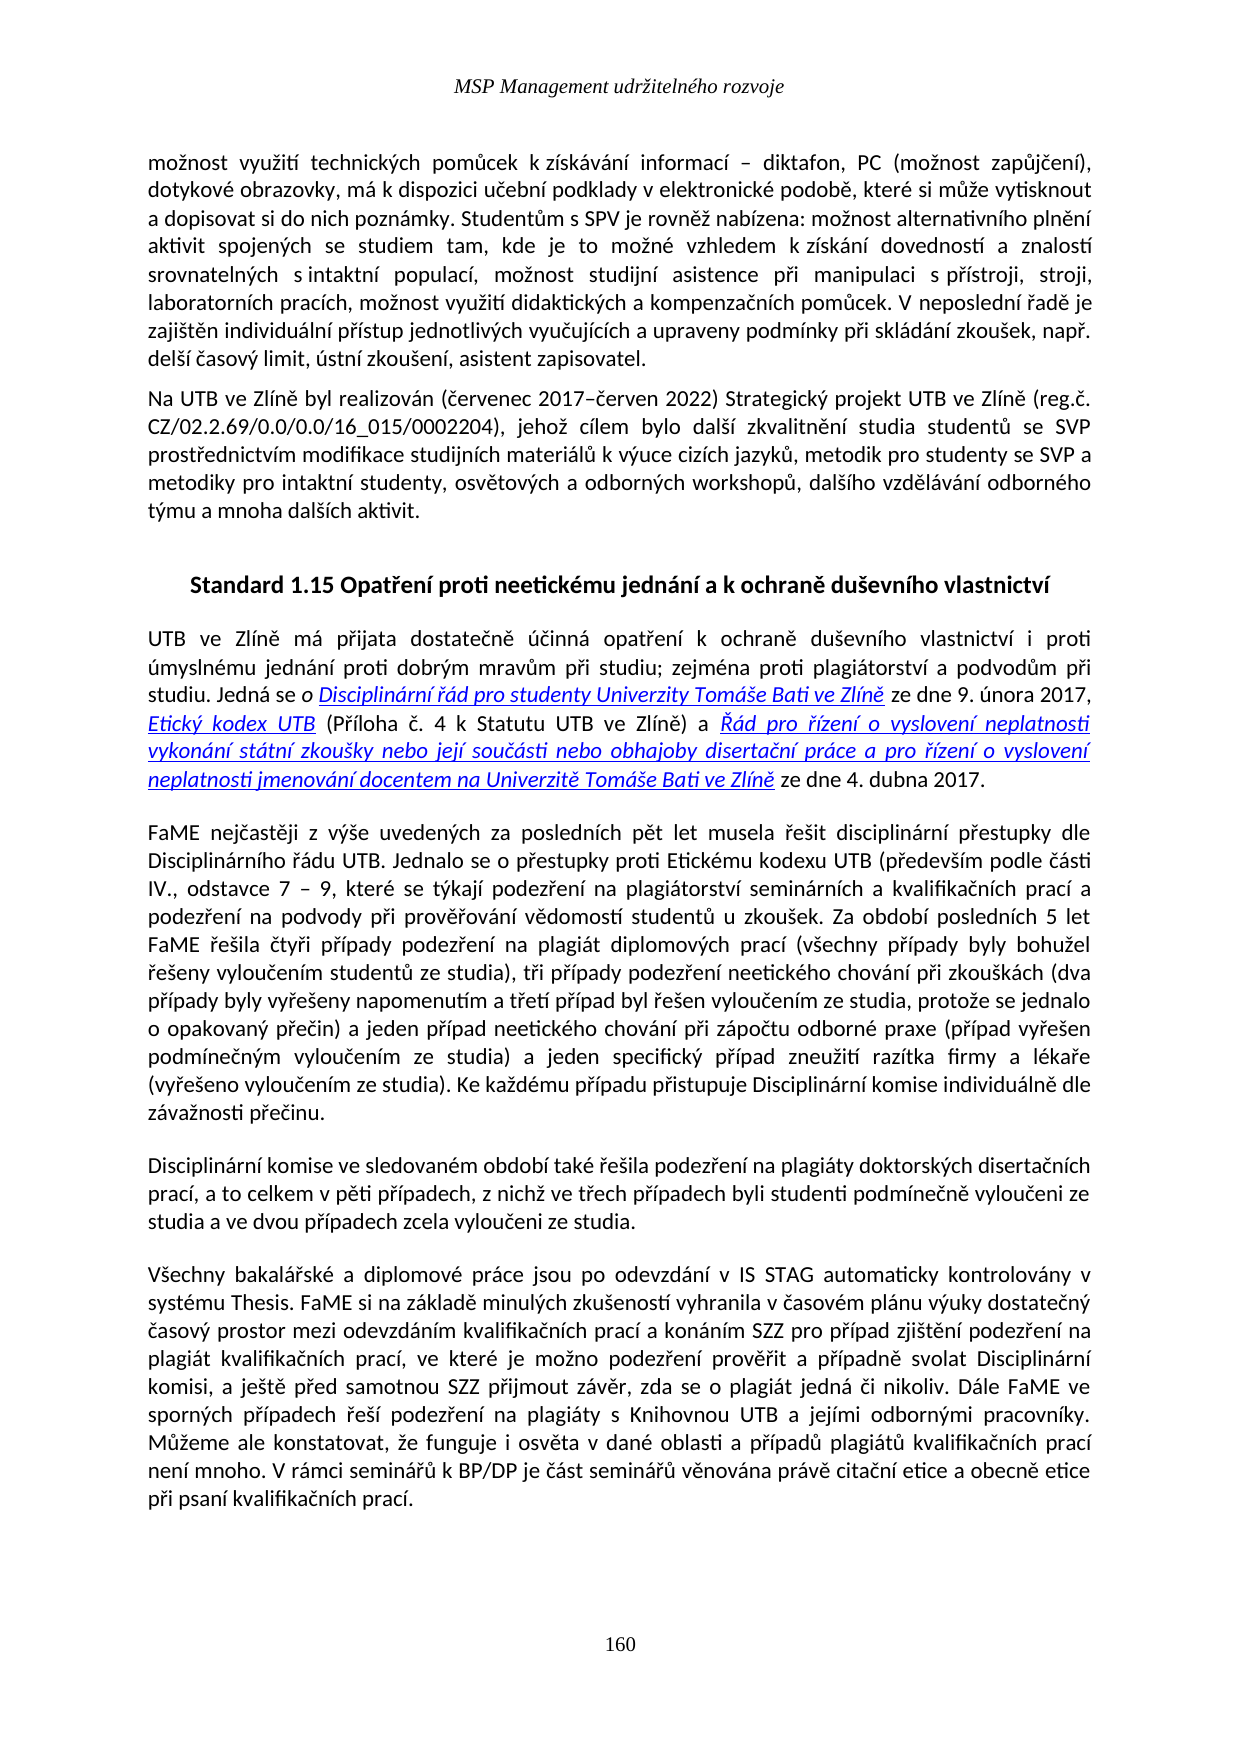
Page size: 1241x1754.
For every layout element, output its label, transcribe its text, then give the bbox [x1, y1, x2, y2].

text Na UTB ve Zlíně byl realizován (červenec 2017–červen 2022) Strategický projekt UTB ve Zlíně (reg.č. CZ/02.2.69/0.0/0.0/16_015/0002204), jehož cílem bylo další zkvalitnění studia studentů se SVP prostřednictvím modifikace studijních materiálů k výuce cizích jazyků, metodik pro studenty se SVP a metodiky pro intaktní studenty, osvětových a odborných workshopů, dalšího vzdělávání odborného týmu a mnoha dalších aktivit. [148, 384, 1093, 524]
text Všechny bakalářské a diplomové práce jsou po odevzdání v IS STAG automaticky kontrolovány v systému Thesis. FaME si na základě minulých zkušeností vyhranila v časovém plánu výuky dostatečný časový prostor mezi odevzdáním kvalifikačních prací a konáním SZZ pro případ zjištění podezření na plagiát kvalifikačních prací, ve které je možno podezření prověřit a případně svolat Disciplinární komisi, a ještě před samotnou SZZ přijmout závěr, zda se o plagiát jedná či nikoliv. Dále FaME ve sporných případech řeší podezření na plagiáty s Knihovnou UTB a jejími odbornými pracovníky. Můžeme ale konstatovat, že funguje i osvěta v dané oblasti a případů plagiátů kvalifikačních prací není mnoho. V rámci seminářů k BP/DP je část seminářů věnována právě citační etice a obecně etice při psaní kvalifikačních prací. [148, 1260, 1093, 1512]
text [148, 148, 1093, 372]
text FaME nejčastěji z výše uvedených za posledních pět let musela řešit disciplinární přestupky dle Disciplinárního řádu UTB. Jednalo se o přestupky proti Etickému kodexu UTB (především podle části IV., odstavce 7 – 9, které se týkají podezření na plagiátorství seminárních a kvalifikačních prací a podezření na podvody při prověřování vědomostí studentů u zkoušek. Za období posledních 5 let FaME řešila čtyři případy podezření na plagiát diplomových prací (všechny případy byly bohužel řešeny vyloučením studentů ze studia), tři případy podezření neetického chování při zkouškách (dva případy byly vyřešeny napomenutím a třetí případ byl řešen vyloučením ze studia, protože se jednalo o opakovaný přečin) a jeden případ neetického chování při zápočtu odborné praxe (případ vyřešen podmínečným vyloučením ze studia) a jeden specifický případ zneužití razítka firmy a lékaře (vyřešeno vyloučením ze studia). Ke každému případu přistupuje Disciplinární komise individuálně dle závažnosti přečinu. [148, 818, 1093, 1126]
text Standard 1.15 Opatření proti neetickému jednání a k ochraně duševního vlastnictví [148, 569, 1093, 599]
text Disciplinární komise ve sledovaném období také řešila podezření na plagiáty doktorských disertačních prací, a to celkem v pěti případech, z nichž ve třech případech byli studenti podmínečně vyloučeni ze studia a ve dvou případech zcela vyloučeni ze studia. [148, 1151, 1093, 1235]
text UTB ve Zlíně má přijata dostatečně účinná opatření k ochraně duševního vlastnictví i proti úmyslnému jednání proti dobrým mravům při studiu; zejména proti plagiátorství a podvodům při studiu. Jedná se o Disciplinární řád pro studenty Univerzity Tomáše Bati ve Zlíně ze dne 9. února 2017, Etický kodex UTB (Příloha č. 4 k Statutu UTB ve Zlíně) a Řád pro řízení o vyslovení neplatnosti vykonání státní zkoušky nebo její součásti nebo obhajoby disertační práce a pro řízení o vyslovení neplatnosti jmenování docentem na Univerzitě Tomáše Bati ve Zlíně ze dne 4. dubna 2017. [148, 624, 1093, 793]
